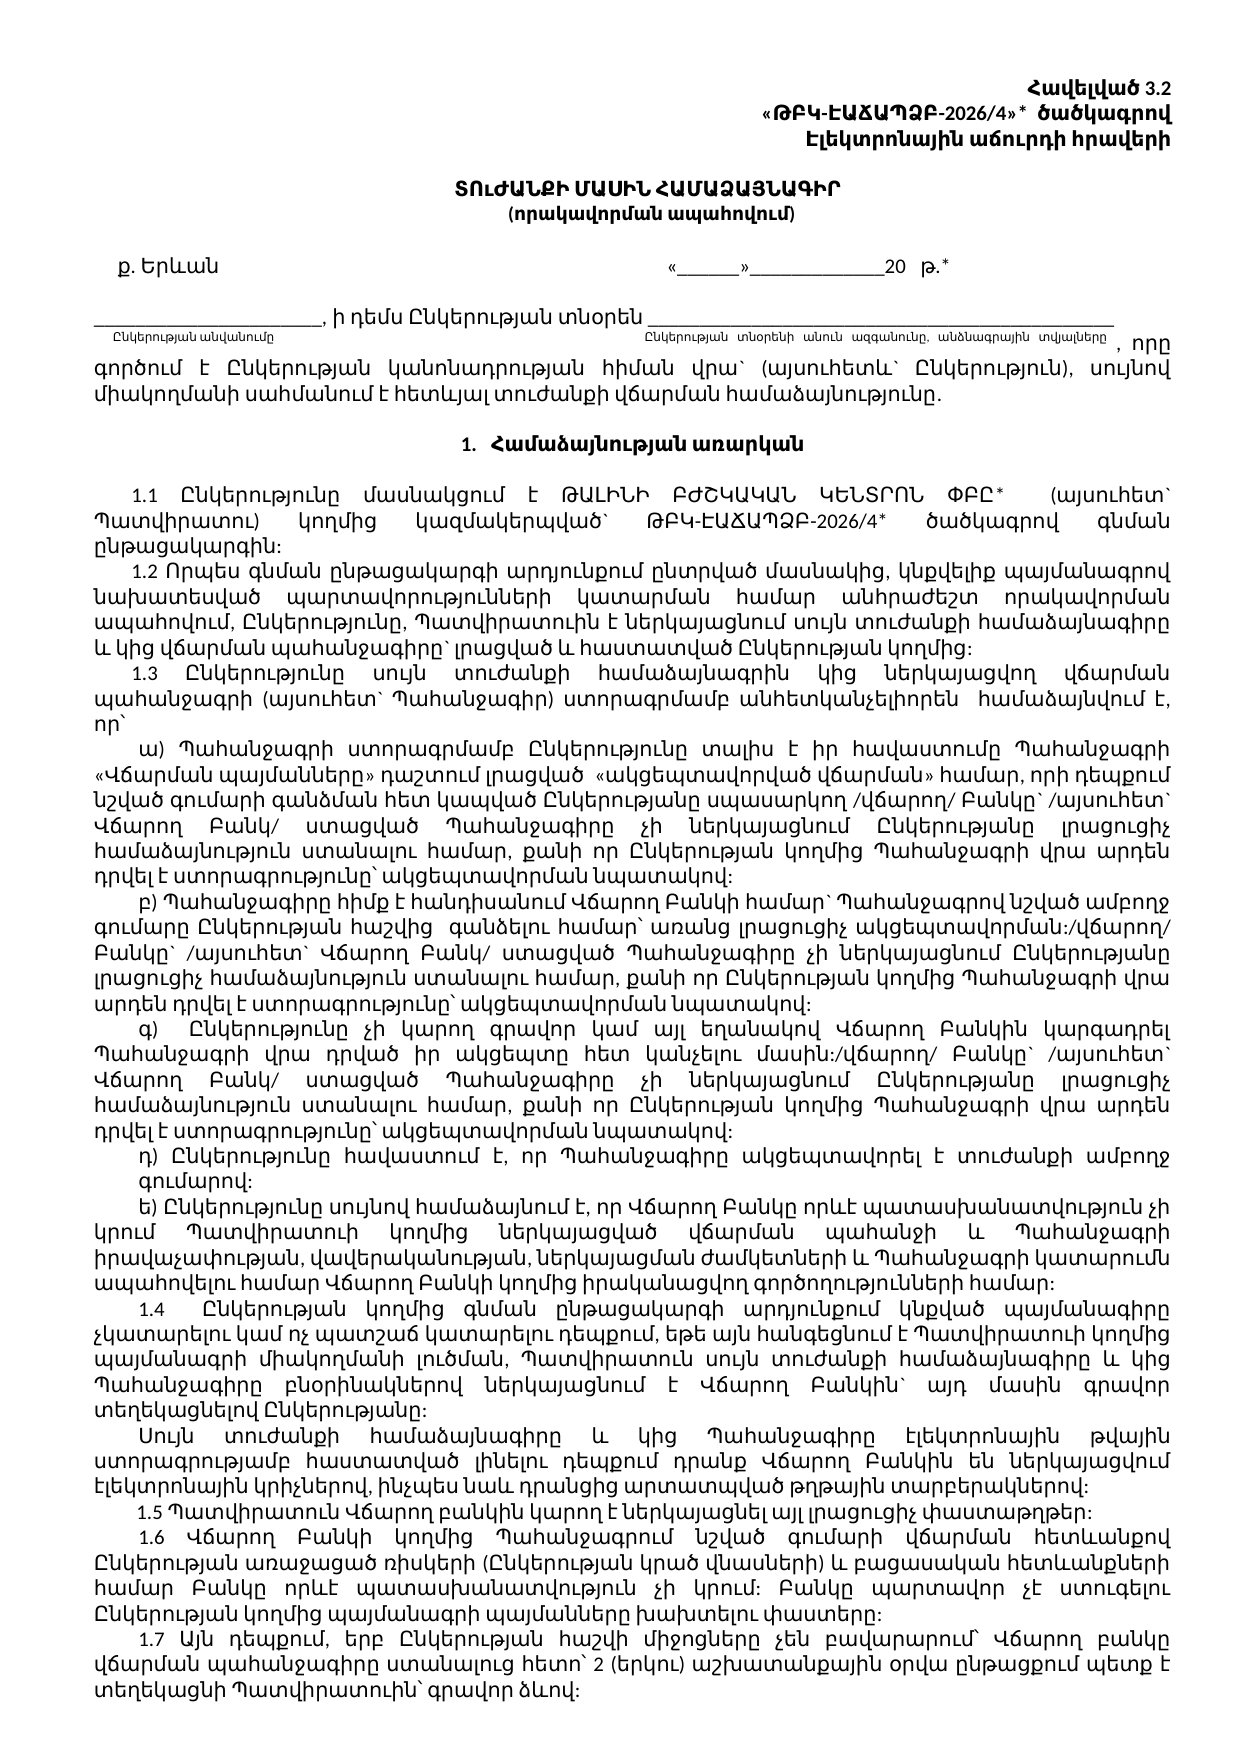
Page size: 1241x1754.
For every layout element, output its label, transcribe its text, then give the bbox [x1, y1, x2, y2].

text բ) Պահանջագիրը հիմք է հանդիսանում Վճարող Բանկի համար` Պահանջագրով նշված ամբողջ գումարը Ընկերության հաշվից գանձելու համար՝ առանց լրացուցիչ ակցեպտավորման:/վճարող/ Բանկը` /այսուհետ` Վճարող Բանկ/ ստացված Պահանջագիրը չի ներկայացնում Ընկերությանը լրացուցիչ համաձայնություն ստանալու համար, քանի որ Ընկերության կողմից Պահանջագրի վրա արդեն դրվել է ստորագրությունը՝ ակցեպտավորման նպատակով: [94, 889, 1171, 1016]
text 1.7 Այն դեպքում, երբ Ընկերության հաշվի միջոցները չեն բավարարում՝ Վճարող բանկը վճարման պահանջագիրը ստանալուց հետո՝ 2 (երկու) աշխատանքային օրվա ընթացքում պետք է տեղեկացնի Պատվիրատուին՝ գրավոր ձևով: [94, 1626, 1171, 1702]
text 1.2 Որպես գնման ընթացակարգի արդյունքում ընտրված մասնակից, կնքվելիք պայմանագրով նախատեսված պարտավորությունների կատարման համար անհրաժեշտ որակավորման ապահովում, Ընկերությունը, Պատվիրատուին է ներկայացնում սույն տուժանքի համաձայնագիրը և կից վճարման պահանջագիրը` լրացված և հաստատված Ընկերության կողմից: [94, 559, 1171, 660]
text ե) Ընկերությունը սույնով համաձայնում է, որ Վճարող Բանկը որևէ պատասխանատվություն չի կրում Պատվիրատուի կողմից ներկայացված վճարման պահանջի և Պահանջագրի իրավաչափության, վավերականության, ներկայացման ժամկետների և Պահանջագրի կատարումն ապահովելու համար Վճարող Բանկի կողմից իրականացվող գործողությունների համար: [94, 1194, 1171, 1296]
text 1.1 Ընկերությունը մասնակցում է ԹԱԼԻՆԻ ԲԺՇԿԱԿԱՆ ԿԵՆՏՐՈՆ ՓԲԸ* (այսուհետ` Պատվիրատու) կողմից կազմակերպված` ԹԲԿ-ԷԱՃԱՊՁԲ-2026/4* ծածկագրով գնման ընթացակարգին: [94, 482, 1171, 559]
text (որակավորման ապահովում) [94, 202, 1171, 225]
text Ընկերության անվանումը Ընկերության տնօրենի անուն ազգանունը, անձնագրային տվյալները , որը գործում է Ընկերության կանոնադրության հիման վրա` (այսուհետև` Ընկերություն), սույնով միակողմանի սահմանում է հետևյալ տուժանքի վճարման համաձայնությունը. [94, 330, 1171, 406]
text դ) Ընկերությունը հավաստում է, որ Պահանջագիրը ակցեպտավորել է տուժանքի ամբողջ գումարով: [138, 1143, 1171, 1194]
text ՏՈւԺԱՆՔԻ ՄԱՍԻՆ ՀԱՄԱՁԱՅՆԱԳԻՐ [94, 177, 1171, 202]
text 1.5 Պատվիրատուն Վճարող բանկին կարող է ներկայացնել այլ լրացուցիչ փաստաթղթեր: [94, 1499, 1171, 1524]
text 1. Համաձայնության առարկան [94, 432, 1171, 457]
text ք. Երևան «______»_____________20 թ.* [94, 254, 1171, 279]
text 1.6 Վճարող Բանկի կողմից Պահանջագրում նշված գումարի վճարման հետևանքով Ընկերության առաջացած ռիսկերի (Ընկերության կրած վնասների) և բացասական հետևանքների համար Բանկը որևէ պատասխանատվություն չի կրում: Բանկը պարտավոր չէ ստուգելու Ընկերության կողմից պայմանագրի պայմանները խախտելու փաստերը: [94, 1524, 1171, 1626]
text ______________________, ի դեմս Ընկերության տնօրեն _____________________________________________ [94, 304, 1171, 330]
text գ) Ընկերությունը չի կարող գրավոր կամ այլ եղանակով Վճարող Բանկին կարգադրել Պահանջագրի վրա դրված իր ակցեպտը հետ կանչելու մասին:/վճարող/ Բանկը` /այսուհետ` Վճարող Բանկ/ ստացված Պահանջագիրը չի ներկայացնում Ընկերությանը լրացուցիչ համաձայնություն ստանալու համար, քանի որ Ընկերության կողմից Պահանջագրի վրա արդեն դրվել է ստորագրությունը՝ ակցեպտավորման նպատակով: [94, 1016, 1171, 1143]
text Հավելված 3.2 [94, 75, 1171, 100]
text 1.3 Ընկերությունը սույն տուժանքի համաձայնագրին կից ներկայացվող վճարման պահանջագրի (այսուհետ` Պահանջագիր) ստորագրմամբ անհետկանչելիորեն համաձայնվում է, որ՝ [94, 660, 1171, 737]
text «ԹԲԿ-ԷԱՃԱՊՁԲ-2026/4»* ծածկագրով [94, 100, 1171, 126]
text 1.4 Ընկերության կողմից գնման ընթացակարգի արդյունքում կնքված պայմանագիրը չկատարելու կամ ոչ պատշաճ կատարելու դեպքում, եթե այն հանգեցնում է Պատվիրատուի կողմից պայմանագրի միակողմանի լուծման, Պատվիրատուն սույն տուժանքի համաձայնագիրը և կից Պահանջագիրը բնօրինակներով ներկայացնում է Վճարող Բանկին` այդ մասին գրավոր տեղեկացնելով Ընկերությանը: [94, 1296, 1171, 1423]
text Սույն տուժանքի համաձայնագիրը և կից Պահանջագիրը էլեկտրոնային թվային ստորագրությամբ հաստատված լինելու դեպքում դրանք Վճարող Բանկին են ներկայացվում էլեկտրոնային կրիչներով, ինչպես նաև դրանցից արտատպված թղթային տարբերակներով: [94, 1423, 1171, 1499]
text ա) Պահանջագրի ստորագրմամբ Ընկերությունը տալիս է իր հավաստումը Պահանջագրի «Վճարման պայմանները» դաշտում լրացված «ակցեպտավորված վճարման» համար, որի դեպքում նշված գումարի գանձման հետ կապված Ընկերությանը սպասարկող /վճարող/ Բանկը` /այսուհետ` Վճարող Բանկ/ ստացված Պահանջագիրը չի ներկայացնում Ընկերությանը լրացուցիչ համաձայնություն ստանալու համար, քանի որ Ընկերության կողմից Պահանջագրի վրա արդեն դրվել է ստորագրությունը՝ ակցեպտավորման նպատակով: [94, 737, 1171, 889]
text Էլեկտրոնային աճուրդի հրավերի [94, 126, 1171, 151]
